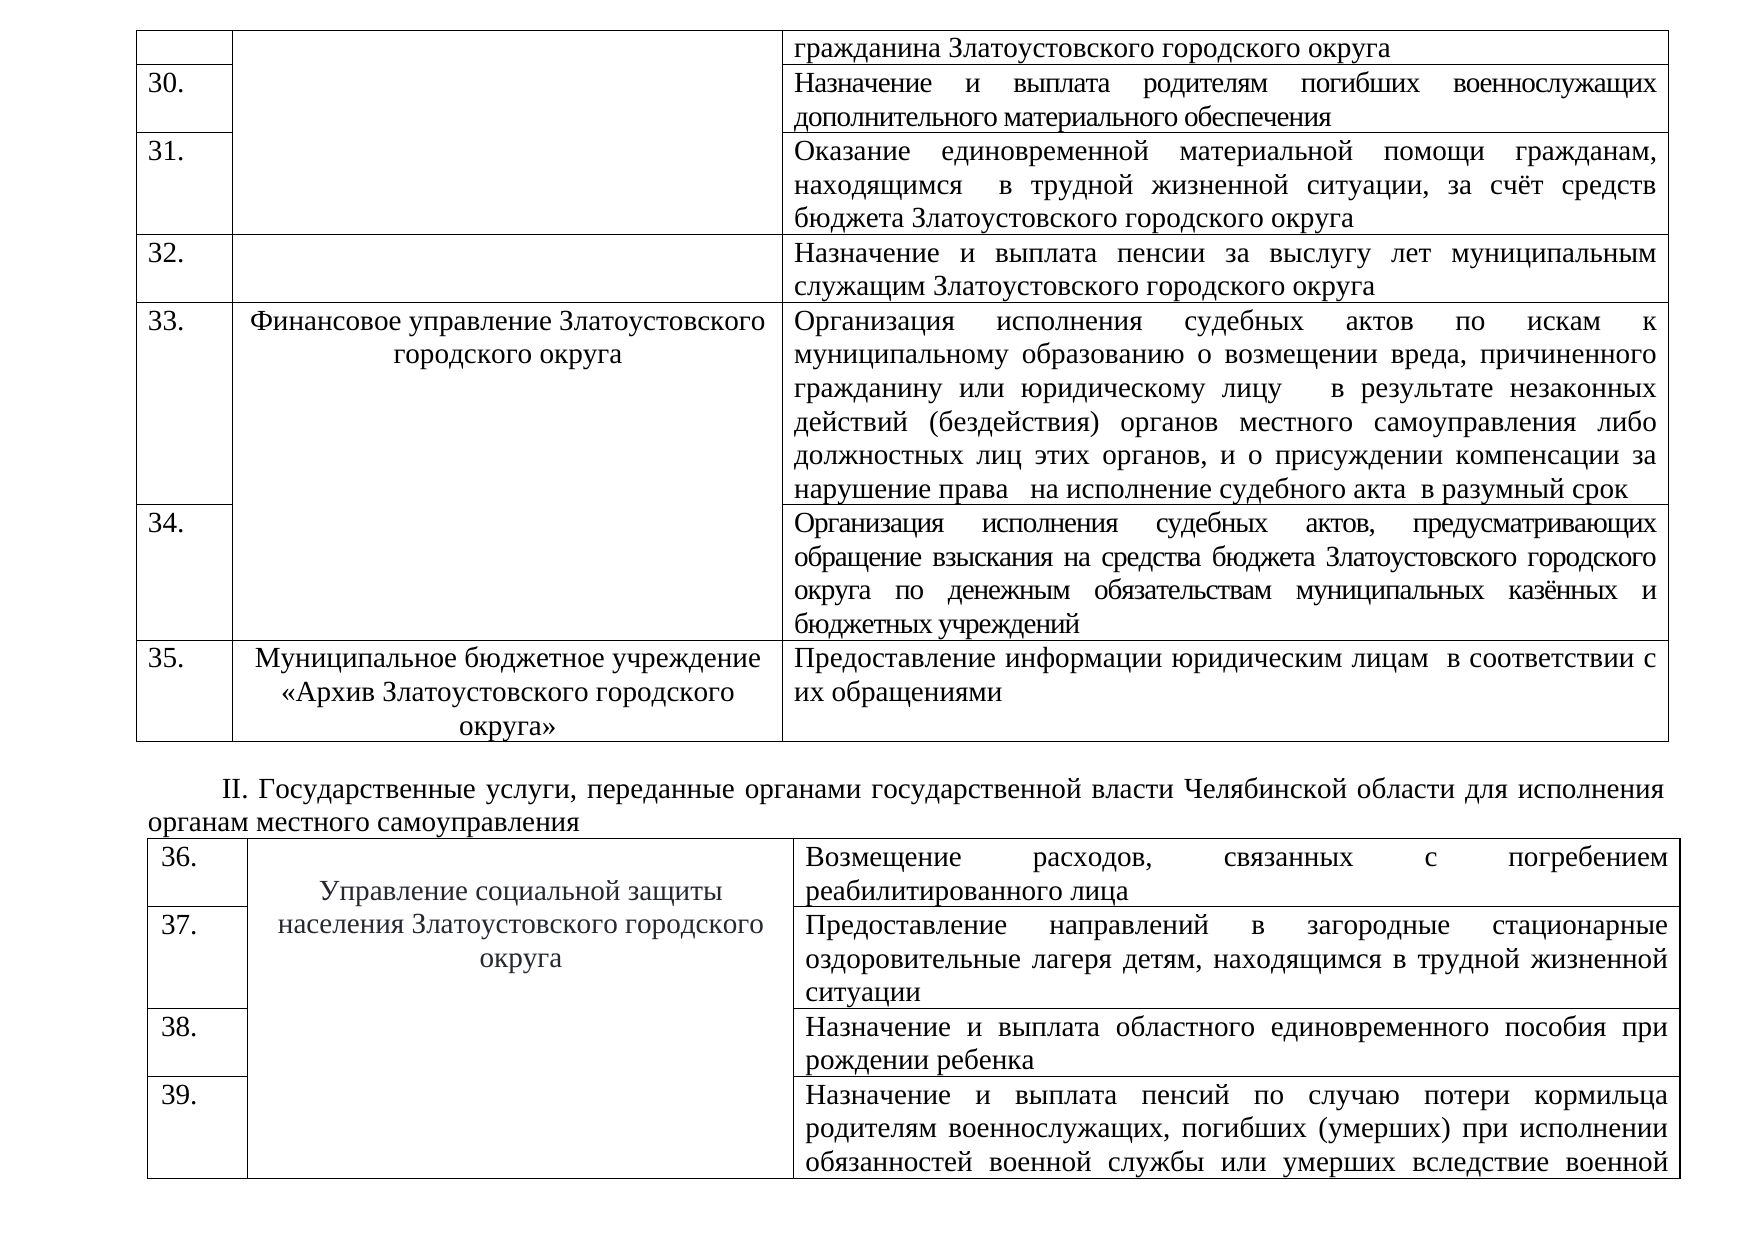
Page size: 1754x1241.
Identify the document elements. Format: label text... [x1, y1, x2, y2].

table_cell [794, 1077, 1679, 1178]
table_cell Организация исполнения судебных актов по искам к муниципальному образованию о возмещении вреда, причиненного гражданину или юридическому лицу в результате незаконных действий (бездействия) органов местного самоуправления либо должностных лиц этих органов, и о присуждении компенсации за нарушение права на исполнение судебного акта в разумный срок [783, 303, 1668, 504]
table_cell Назначение и выплата пенсии за выслугу лет муниципальным служащим Златоустовского городского округа [783, 235, 1668, 302]
table_cell Организация исполнения судебных актов, предусматривающих обращение взыскания на средства бюджета Златоустовского городского округа по денежным обязательствам муниципальных казённых и бюджетных учреждений [783, 505, 1668, 639]
table_cell Оказание единовременной материальной помощи гражданам, находящимся в трудной жизненной ситуации, за счёт средств бюджета Златоустовского городского округа [783, 133, 1668, 234]
table_cell [148, 907, 247, 1008]
table_cell [148, 1009, 247, 1076]
table_cell Финансовое управление Златоустовского городского округа [233, 303, 782, 639]
table_cell [137, 65, 232, 132]
table_cell Назначение и выплата родителям погибших военнослужащих дополнительного материального обеспечения [783, 65, 1668, 132]
table_header Управление социальной защиты населения Златоустовского городского округа [248, 839, 793, 1178]
table_cell [137, 235, 232, 302]
table_header Возмещение расходов, связанных с погребением реабилитированного лица [794, 839, 1679, 906]
table_cell [137, 641, 232, 741]
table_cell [783, 31, 1668, 64]
table_cell [137, 303, 232, 504]
table_cell Назначение и выплата областного единовременного пособия при рождении ребенка [794, 1009, 1679, 1076]
text II. Государственные услуги, переданные органами государственной власти Челябинской области для исполнения органам местного самоуправления [148, 771, 1665, 838]
table_cell Муниципальное бюджетное учреждение «Архив Златоустовского городского округа» [233, 641, 782, 741]
table_cell [233, 235, 782, 302]
table_cell [137, 31, 232, 64]
table_cell Предоставление направлений в загородные стационарные оздоровительные лагеря детям, находящимся в трудной жизненной ситуации [794, 907, 1679, 1008]
table_cell [137, 505, 232, 639]
table_cell Предоставление информации юридическим лицам в соответствии с их обращениями [783, 641, 1668, 741]
table_cell [148, 1077, 247, 1178]
table_cell [137, 133, 232, 234]
table_header [148, 839, 247, 906]
